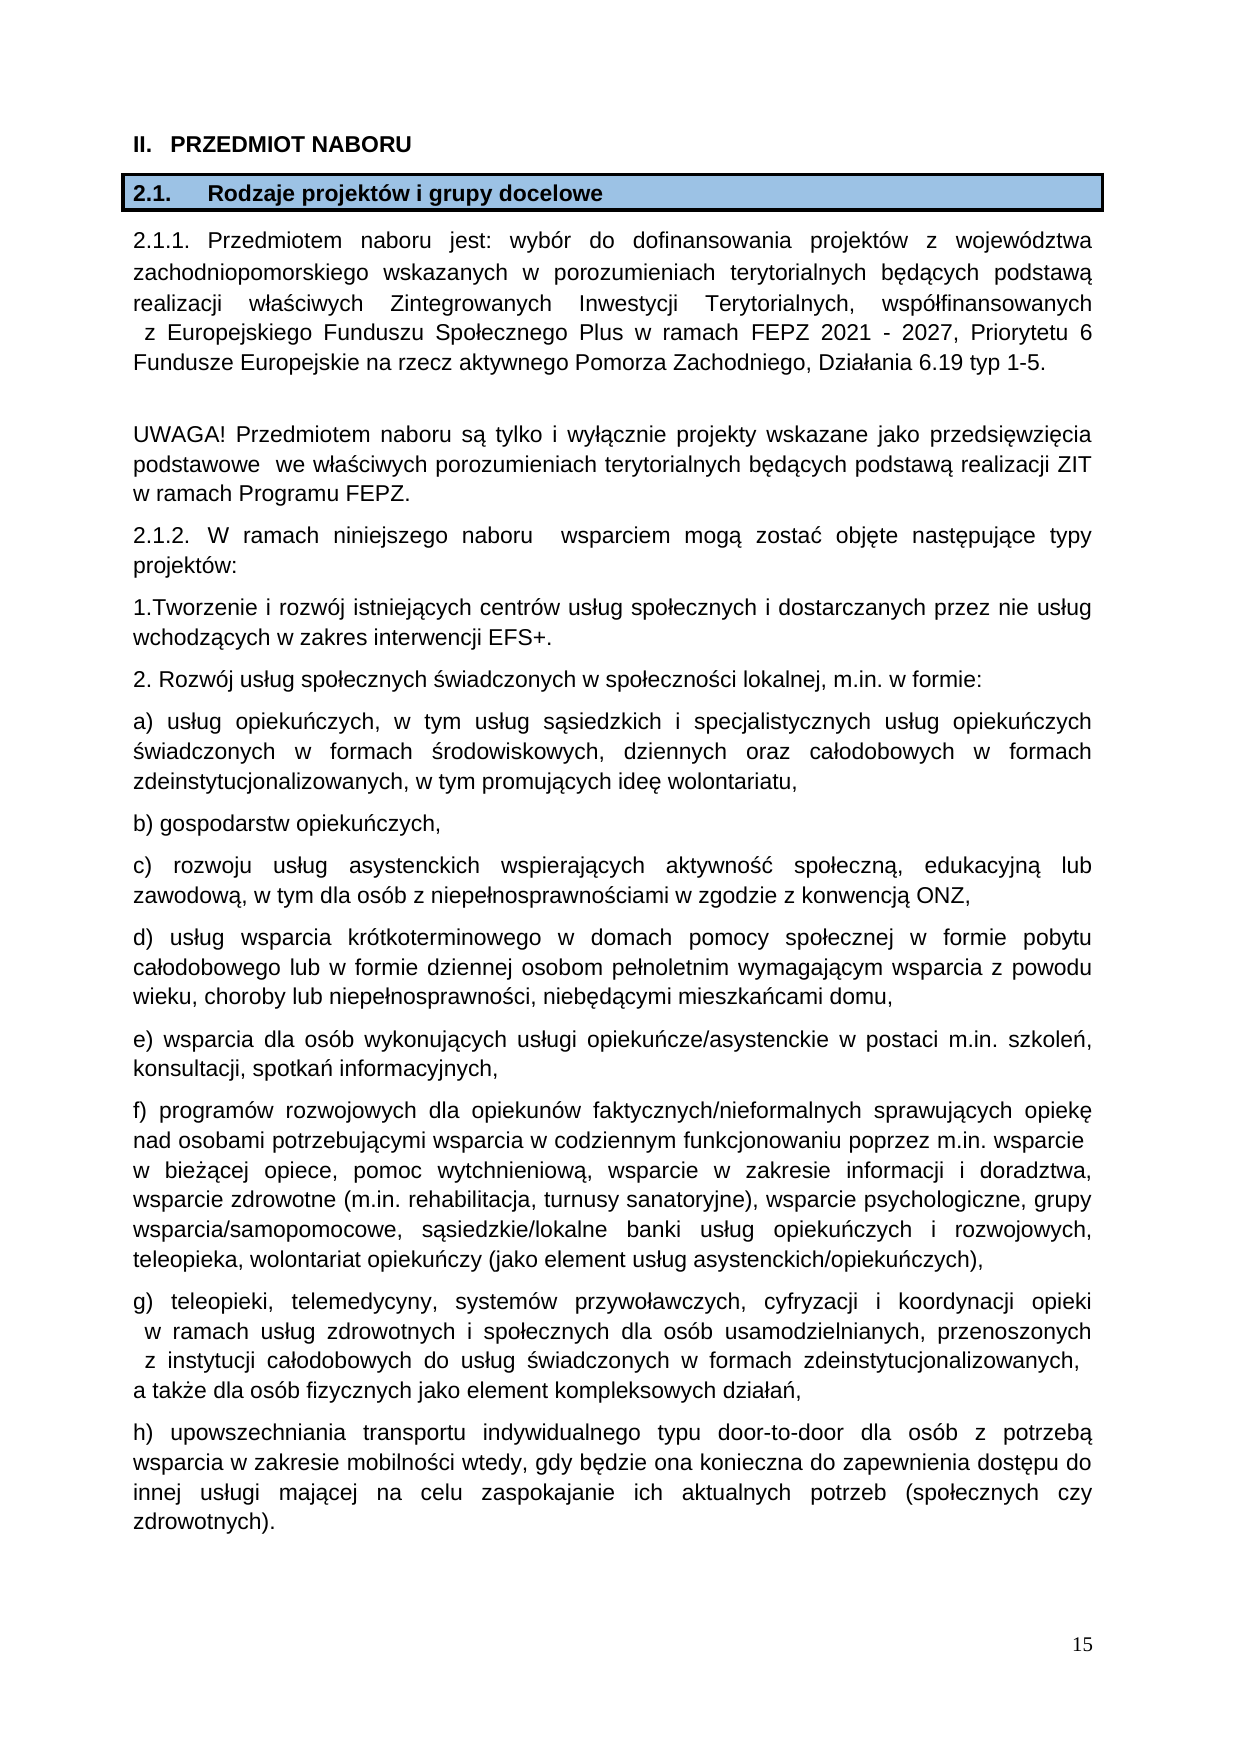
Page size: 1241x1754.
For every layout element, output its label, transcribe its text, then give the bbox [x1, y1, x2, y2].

list Przedmiotem naboru jest: wybór do dofinansowania projektów z województwa zachodniopomorskiego wskazanych w porozumieniach terytorialnych będących podstawą realizacji właściwych Zintegrowanych Inwestycji Terytorialnych, współfinansowanych z Europejskiego Funduszu Społecznego Plus w ramach FEPZ 2021 - 2027, Priorytetu 6 Fundusze Europejskie na rzecz aktywnego Pomorza Zachodniego, Działania 6.19 typ 1-5. [133, 227, 1092, 375]
list d) usług wsparcia krótkoterminowego w domach pomocy społecznej w formie pobytu całodobowego lub w formie dziennej osobom pełnoletnim wymagającym wsparcia z powodu wieku, choroby lub niepełnosprawności, niebędącymi mieszkańcami domu, [133, 924, 1092, 1010]
list c) rozwoju usług asystenckich wspierających aktywność społeczną, edukacyjną lub zawodową, w tym dla osób z niepełnosprawnościami w zgodzie z konwencją ONZ, [133, 852, 1092, 908]
subtitle Rodzaje projektów i grupy docelowe [125, 176, 1101, 208]
list h) upowszechniania transportu indywidualnego typu door-to-door dla osób z potrzebą wsparcia w zakresie mobilności wtedy, gdy będzie ona konieczna do zapewnienia dostępu do innej usługi mającej na celu zaspokajanie ich aktualnych potrzeb (społecznych czy zdrowotnych). [133, 1419, 1092, 1535]
list e) wsparcia dla osób wykonujących usługi opiekuńcze/asystenckie w postaci m.in. szkoleń, konsultacji, spotkań informacyjnych, [133, 1026, 1092, 1082]
list W ramach niniejszego naboru wsparciem mogą zostać objęte następujące typy projektów: [133, 522, 1092, 578]
list b) gospodarstw opiekuńczych, [133, 810, 1092, 836]
list f) programów rozwojowych dla opiekunów faktycznych/nieformalnych sprawujących opiekę nad osobami potrzebującymi wsparcia w codziennym funkcjonowaniu poprzez m.in. wsparcie w bieżącej opiece, pomoc wytchnieniową, wsparcie w zakresie informacji i doradztwa, wsparcie zdrowotne (m.in. rehabilitacja, turnusy sanatoryjne), wsparcie psychologiczne, grupy wsparcia/samopomocowe, sąsiedzkie/lokalne banki usług opiekuńczych i rozwojowych, teleopieka, wolontariat opiekuńczy (jako element usług asystenckich/opiekuńczych), [133, 1097, 1092, 1272]
subtitle PRZEDMIOT NABORU [133, 131, 1092, 157]
list g) teleopieki, telemedycyny, systemów przywoławczych, cyfryzacji i koordynacji opieki w ramach usług zdrowotnych i społecznych dla osób usamodzielnianych, przenoszonych z instytucji całodobowych do usług świadczonych w formach zdeinstytucjonalizowanych, a także dla osób fizycznych jako element kompleksowych działań, [133, 1288, 1092, 1403]
list 1.Tworzenie i rozwój istniejących centrów usług społecznych i dostarczanych przez nie usług wchodzących w zakres interwencji EFS+. [133, 594, 1092, 650]
list a) usług opiekuńczych, w tym usług sąsiedzkich i specjalistycznych usług opiekuńczych świadczonych w formach środowiskowych, dziennych oraz całodobowych w formach zdeinstytucjonalizowanych, w tym promujących ideę wolontariatu, [133, 708, 1092, 794]
list 2. Rozwój usług społecznych świadczonych w społeczności lokalnej, m.in. w formie: [133, 666, 1092, 692]
list UWAGA! Przedmiotem naboru są tylko i wyłącznie projekty wskazane jako przedsięwzięcia podstawowe we właściwych porozumieniach terytorialnych będących podstawą realizacji ZIT w ramach Programu FEPZ. [133, 421, 1092, 507]
